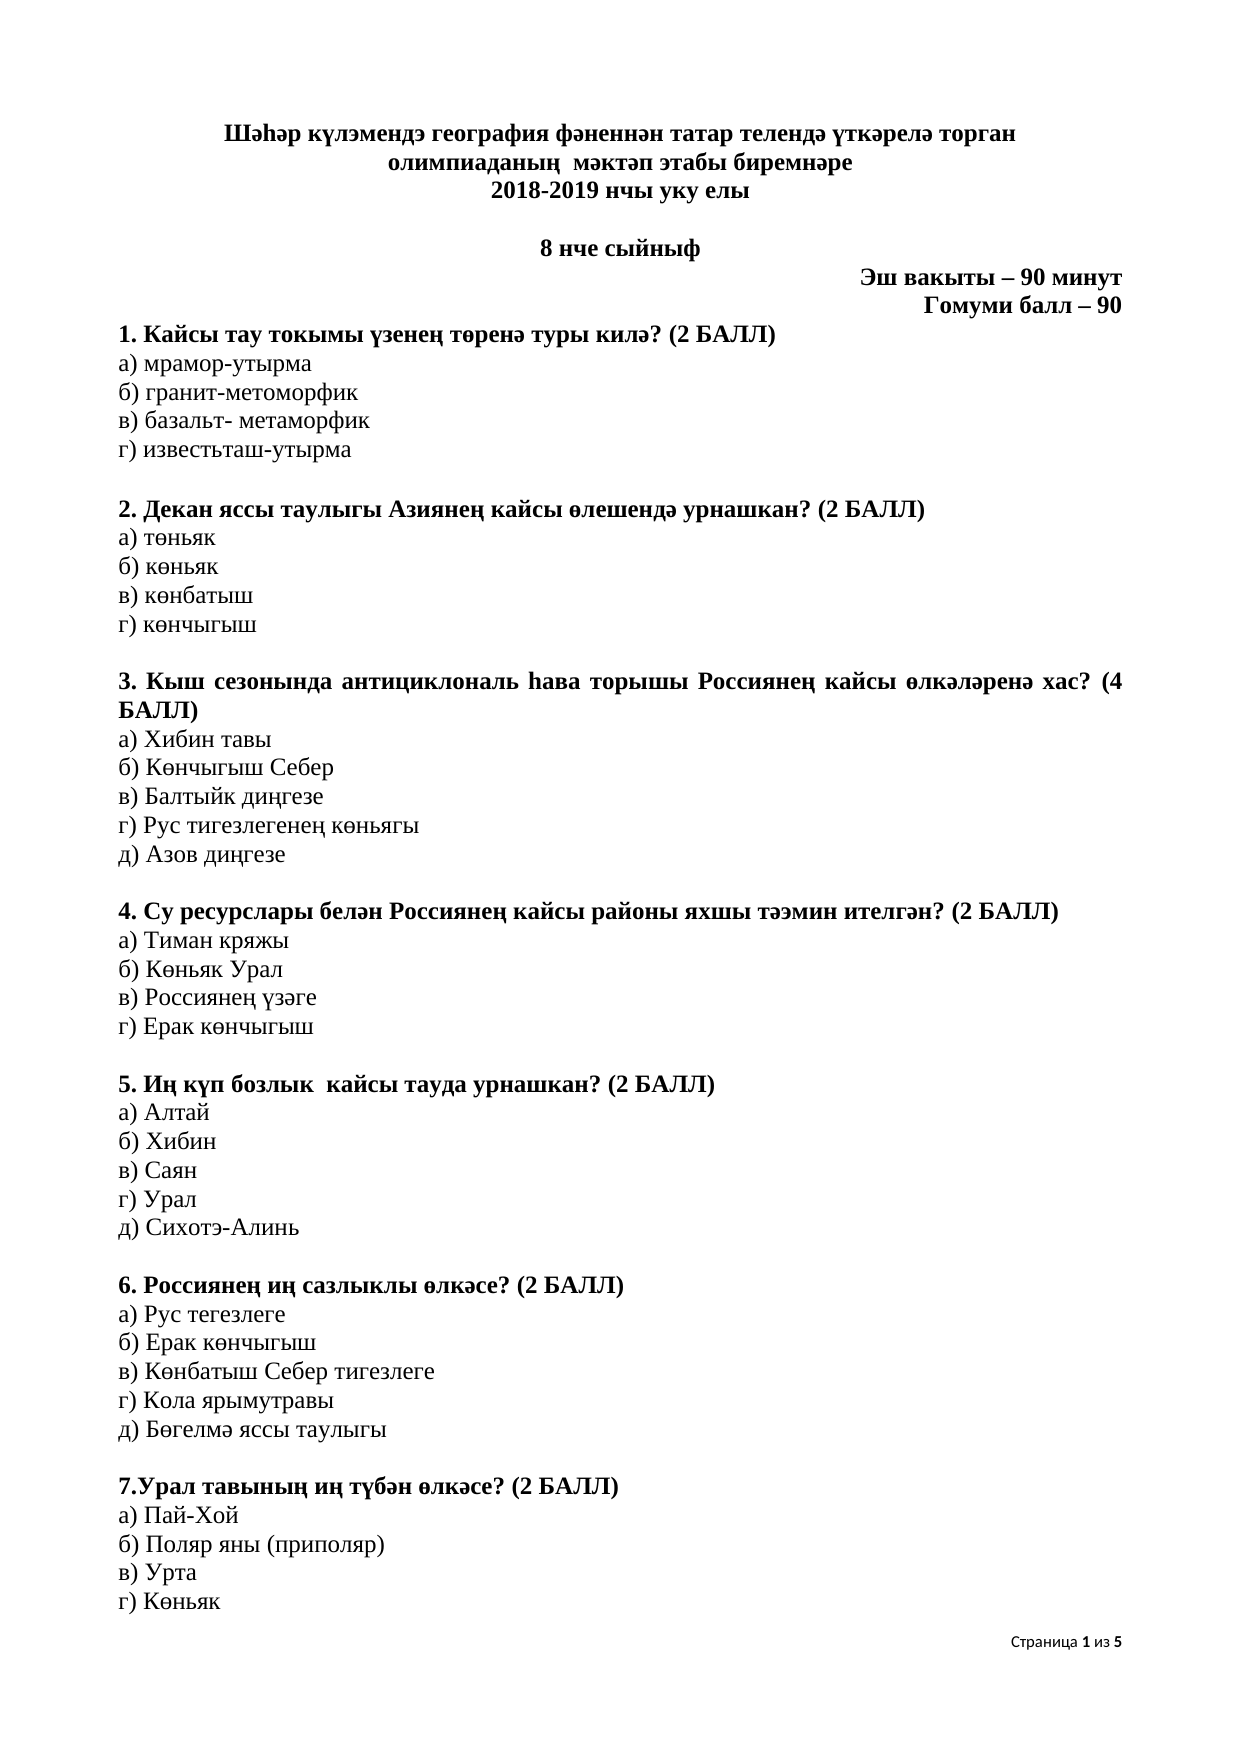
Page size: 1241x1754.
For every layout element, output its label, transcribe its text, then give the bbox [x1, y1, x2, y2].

text Шәһәр күлэмендэ география фәненнән татар телендә үткәрелә торган [118, 118, 1122, 147]
text в) Россиянең үзәге [118, 982, 1122, 1011]
text г) Рус тигезлегенең көньягы [118, 810, 1122, 839]
text 5. Иң күп бозлык кайсы тауда урнашкан? (2 БАЛЛ) [118, 1069, 1122, 1097]
text а) төньяк [118, 522, 1122, 551]
text в) Саян [118, 1155, 1122, 1184]
text д) Сихотэ-Алинь [118, 1212, 1122, 1241]
text Эш вакыты – 90 минут [118, 262, 1122, 291]
text г) Кола ярымутравы [118, 1385, 1122, 1414]
text д) Азов диңгезе [118, 839, 1122, 867]
text в) көнбатыш [118, 580, 1122, 609]
text Гомуми балл – 90 [118, 291, 1122, 319]
text 8 нче сыйныф [118, 233, 1122, 262]
text б) гранит-метоморфик [118, 377, 1122, 406]
text б) Поляр яны (приполяр) [118, 1529, 1122, 1557]
text б) Көньяк Урал [118, 954, 1122, 982]
text а) Тиман кряжы [118, 925, 1122, 954]
text 3. Кыш сезонында антициклональ һава торышы Россиянең кайсы өлкәләренә хас? (4 БАЛЛ) [118, 666, 1122, 724]
text г) көнчыгыш [118, 609, 1122, 637]
text а) Пай-Хой [118, 1500, 1122, 1529]
text 6. Россиянең иң сазлыклы өлкәсе? (2 БАЛЛ) [118, 1270, 1122, 1299]
text б) көньяк [118, 551, 1122, 580]
text 7.Урал тавының иң түбән өлкәсе? (2 БАЛЛ) [118, 1471, 1122, 1500]
text б) Хибин [118, 1126, 1122, 1155]
text 2. Декан яссы таулыгы Азиянең кайсы өлешендә урнашкан? (2 БАЛЛ) [118, 494, 1122, 522]
text в) Урта [118, 1557, 1122, 1586]
text б) Көнчыгыш Себер [118, 752, 1122, 781]
text в) базальт- метаморфик [118, 406, 1122, 434]
text 1. Кайсы тау токымы үзенең төренә туры килә? (2 БАЛЛ) [118, 319, 1122, 348]
text д) Бөгелмә яссы таулыгы [118, 1414, 1122, 1442]
text а) Рус тегезлеге [118, 1299, 1122, 1327]
text г) Көньяк [118, 1586, 1122, 1615]
text в) Көнбатыш Себер тигезлеге [118, 1356, 1122, 1385]
text в) Балтыйк диңгезе [118, 781, 1122, 810]
text г) Урал [118, 1184, 1122, 1212]
text б) Ерак көнчыгыш [118, 1327, 1122, 1356]
text а) Алтай [118, 1097, 1122, 1126]
text а) Хибин тавы [118, 724, 1122, 752]
text 2018-2019 нчы уку елы [118, 176, 1122, 204]
text олимпиаданың мәктәп этабы биремнәре [118, 147, 1122, 176]
text 4. Су ресурслары белән Россиянең кайсы районы яхшы тәэмин ителгән? (2 БАЛЛ) [118, 896, 1122, 925]
text а) мрамор-утырма [118, 348, 1122, 377]
text г) Ерак көнчыгыш [118, 1011, 1122, 1040]
text г) известьташ-утырма [118, 434, 1122, 463]
